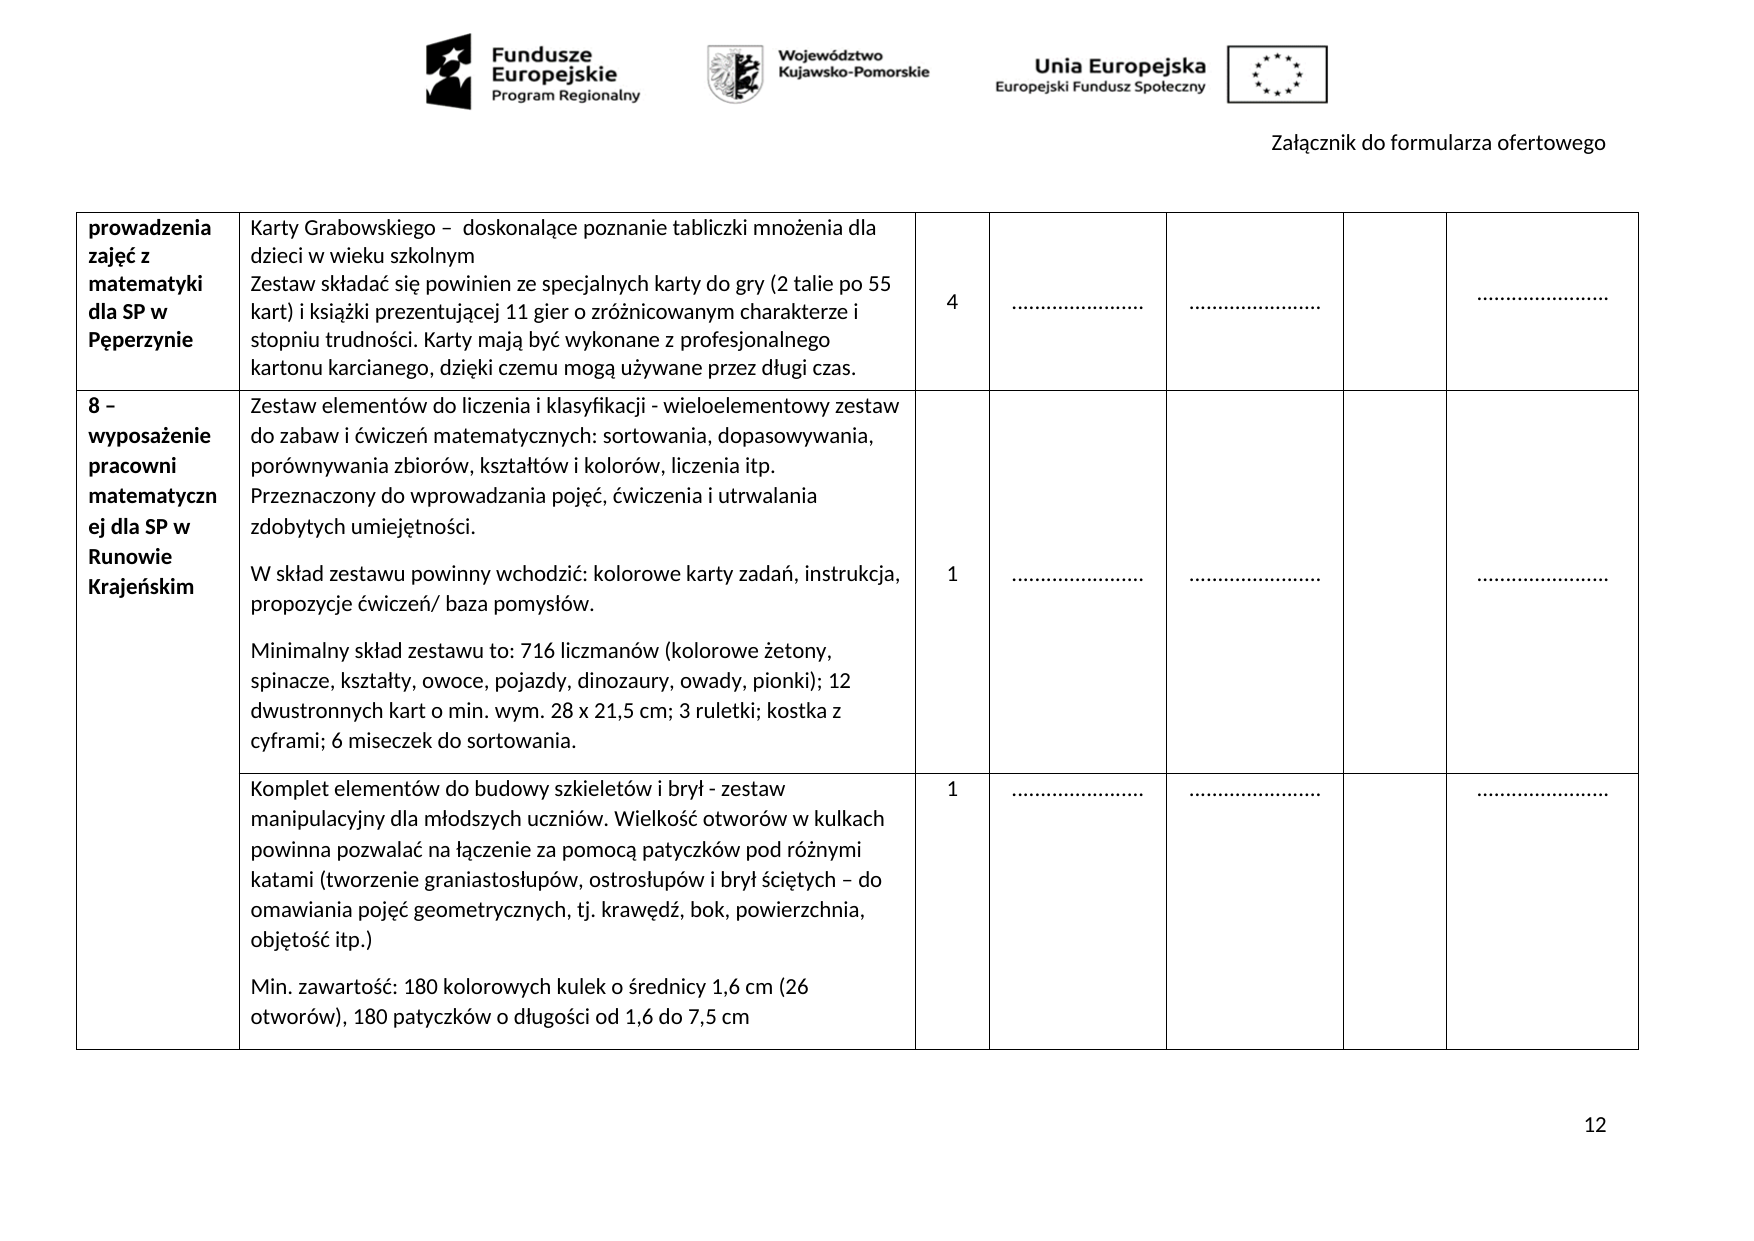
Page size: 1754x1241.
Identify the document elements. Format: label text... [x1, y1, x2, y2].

table_cell Karty Grabowskiego – doskonalące poznanie tabliczki mnożenia dla dzieci w wieku szkolnym Zestaw składać się powinien ze specjalnych karty do gry (2 talie po 55 kart) i książki prezentującej 11 gier o zróżnicowanym charakterze i stopniu trudności. Karty mają być wykonane z profesjonalnego kartonu karcianego, dzięki czemu mogą używane przez długi czas. [240, 213, 915, 390]
picture [404, 14, 1350, 128]
table_cell 7 – zakup pomocy do prowadzenia zajęć z matematyki dla SP w Pęperzynie [77, 213, 239, 390]
table_cell [1344, 774, 1446, 1049]
table_cell 1 [916, 774, 989, 1049]
table_cell [1344, 391, 1446, 773]
table_cell ....................... [1447, 391, 1638, 773]
table_cell 1 [916, 391, 989, 773]
table_cell ....................... [1447, 774, 1638, 1049]
table_cell ....................... [990, 213, 1166, 390]
table_cell ....................... [1447, 213, 1638, 390]
table_cell 8 – wyposażenie pracowni matematycznej dla SP w Runowie Krajeńskim [77, 391, 239, 1049]
table_cell [1344, 213, 1446, 390]
table_cell 4 [916, 213, 989, 390]
table_cell ....................... [1167, 774, 1343, 1049]
table_cell Zestaw elementów do liczenia i klasyfikacji - wieloelementowy zestaw do zabaw i ćwiczeń matematycznych: sortowania, dopasowywania, porównywania zbiorów, kształtów i kolorów, liczenia itp. Przeznaczony do wprowadzania pojęć, ćwiczenia i utrwalania zdobytych umiejętności. W skład zestawu powinny wchodzić: kolorowe karty zadań, instrukcja, propozycje ćwiczeń/ baza pomysłów. Minimalny skład zestawu to: 716 liczmanów (kolorowe żetony, spinacze, kształty, owoce, pojazdy, dinozaury, owady, pionki); 12 dwustronnych kart o min. wym. 28 x 21,5 cm; 3 ruletki; kostka z cyframi; 6 miseczek do sortowania. [240, 391, 915, 773]
table_cell ....................... [1167, 391, 1343, 773]
table_cell ....................... [990, 774, 1166, 1049]
table_cell ....................... [990, 391, 1166, 773]
table_cell ....................... [1167, 213, 1343, 390]
